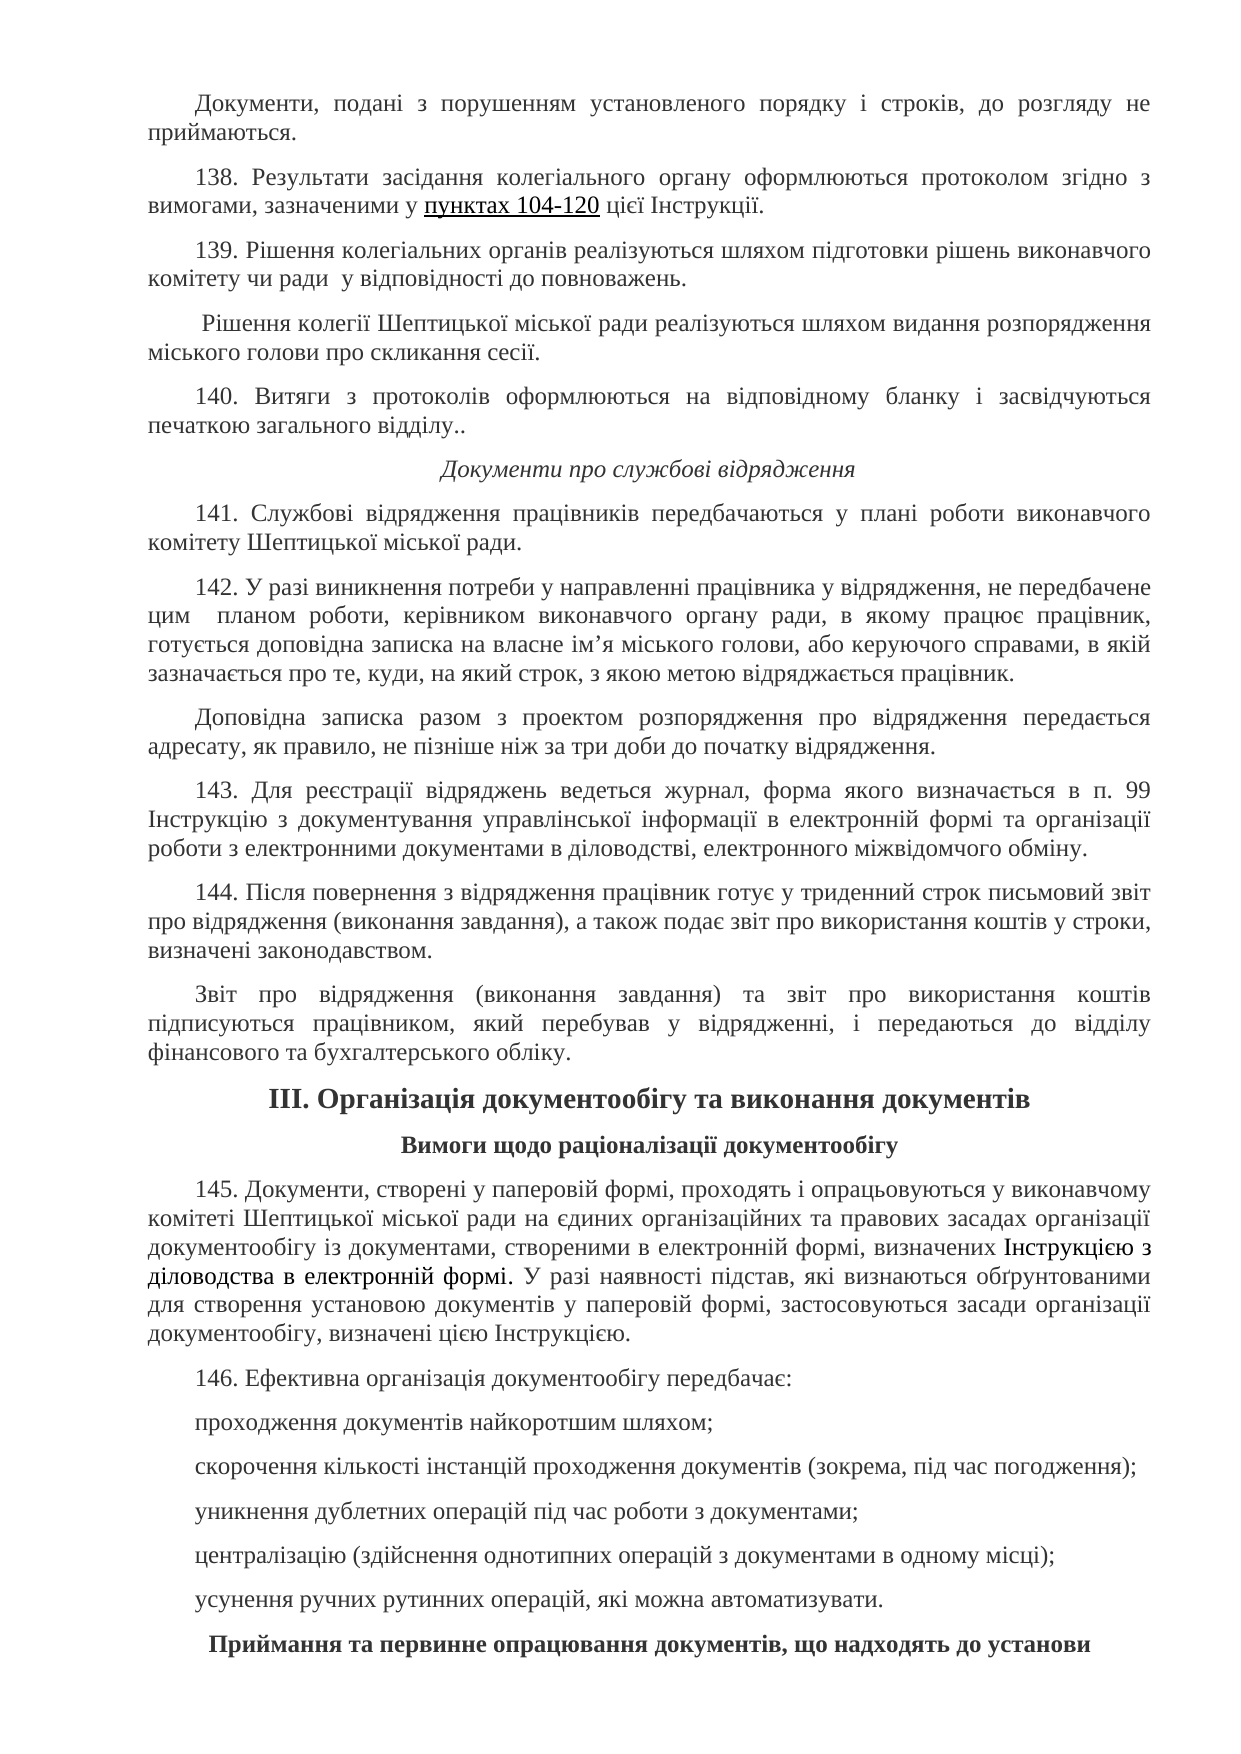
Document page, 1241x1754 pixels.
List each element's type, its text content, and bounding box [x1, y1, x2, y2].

text Приймання та первинне опрацювання документів, що надходять до установи [148, 1629, 1152, 1658]
text Звіт про відрядження (виконання завдання) та звіт про використання коштів підписуються працівником, який перебував у відрядженні, і передаються до відділу фінансового та бухгалтерського обліку. [148, 979, 1152, 1065]
text 140. Витяги з протоколів оформлюються на відповідному бланку і засвідчуються печаткою загального відділу.. [148, 381, 1152, 438]
text проходження документів найкоротшим шляхом; [148, 1407, 1152, 1436]
text 146. Ефективна організація документообігу передбачає: [148, 1363, 1152, 1391]
text усунення ручних рутинних операцій, які можна автоматизувати. [148, 1584, 1152, 1613]
text 145. Документи, створені у паперовій формі, проходять і опрацьовуються у виконавчому комітеті Шептицької міської ради на єдиних організаційних та правових засадах організації документообігу із документами, створеними в електронній формі, визначених Інструкцією з діловодства в електронній формі. У разі наявності підстав, які визнаються обґрунтованими для створення установою документів у паперовій формі, застосовуються засади організації документообігу, визначені цією Інструкцією. [148, 1174, 1152, 1347]
text 144. Після повернення з відрядження працівник готує у триденний строк письмовий звіт про відрядження (виконання завдання), а також подає звіт про використання коштів у строки, визначені законодавством. [148, 877, 1152, 963]
text Документи про службові відрядження [148, 454, 1152, 483]
text III. Організація документообігу та виконання документів [194, 1081, 1105, 1114]
text Доповідна записка разом з проектом розпорядження про відрядження передається адресату, як правило, не пізніше ніж за три доби до початку відрядження. [148, 702, 1152, 760]
text 139. Рішення колегіальних органів реалізуються шляхом підготовки рішень виконавчого комітету чи ради у відповідності до повноважень. [148, 235, 1152, 292]
text 138. Результати засідання колегіального органу оформлюються протоколом згідно з вимогами, зазначеними у пунктах 104-120 цієї Інструкції. [148, 162, 1152, 219]
text 142. У разі виникнення потреби у направленні працівника у відрядження, не передбачене цим планом роботи, керівником виконавчого органу ради, в якому працює працівник, готується доповідна записка на власне ім’я міського голови, або керуючого справами, в якій зазначається про те, куди, на який строк, з якою метою відряджається працівник. [148, 572, 1152, 687]
text скорочення кількості інстанцій проходження документів (зокрема, під час погодження); [148, 1451, 1152, 1480]
text централізацію (здійснення однотипних операцій з документами в одному місці); [148, 1540, 1152, 1569]
text Документи, подані з порушенням установленого порядку і строків, до розгляду не приймаються. [148, 88, 1152, 146]
text уникнення дублетних операцій під час роботи з документами; [148, 1496, 1152, 1524]
text 141. Службові відрядження працівників передбачаються у плані роботи виконавчого комітету Шептицької міської ради. [148, 498, 1152, 556]
text Вимоги щодо раціоналізації документообігу [148, 1130, 1152, 1159]
text 143. Для реєстрації відряджень ведеться журнал, форма якого визначається в п. 99 Інструкцію з документування управлінської інформації в електронній формі та організації роботи з електронними документами в діловодстві, електронного міжвідомчого обміну. [148, 775, 1152, 862]
text Рішення колегії Шептицької міської ради реалізуються шляхом видання розпорядження міського голови про скликання сесії. [148, 308, 1152, 365]
